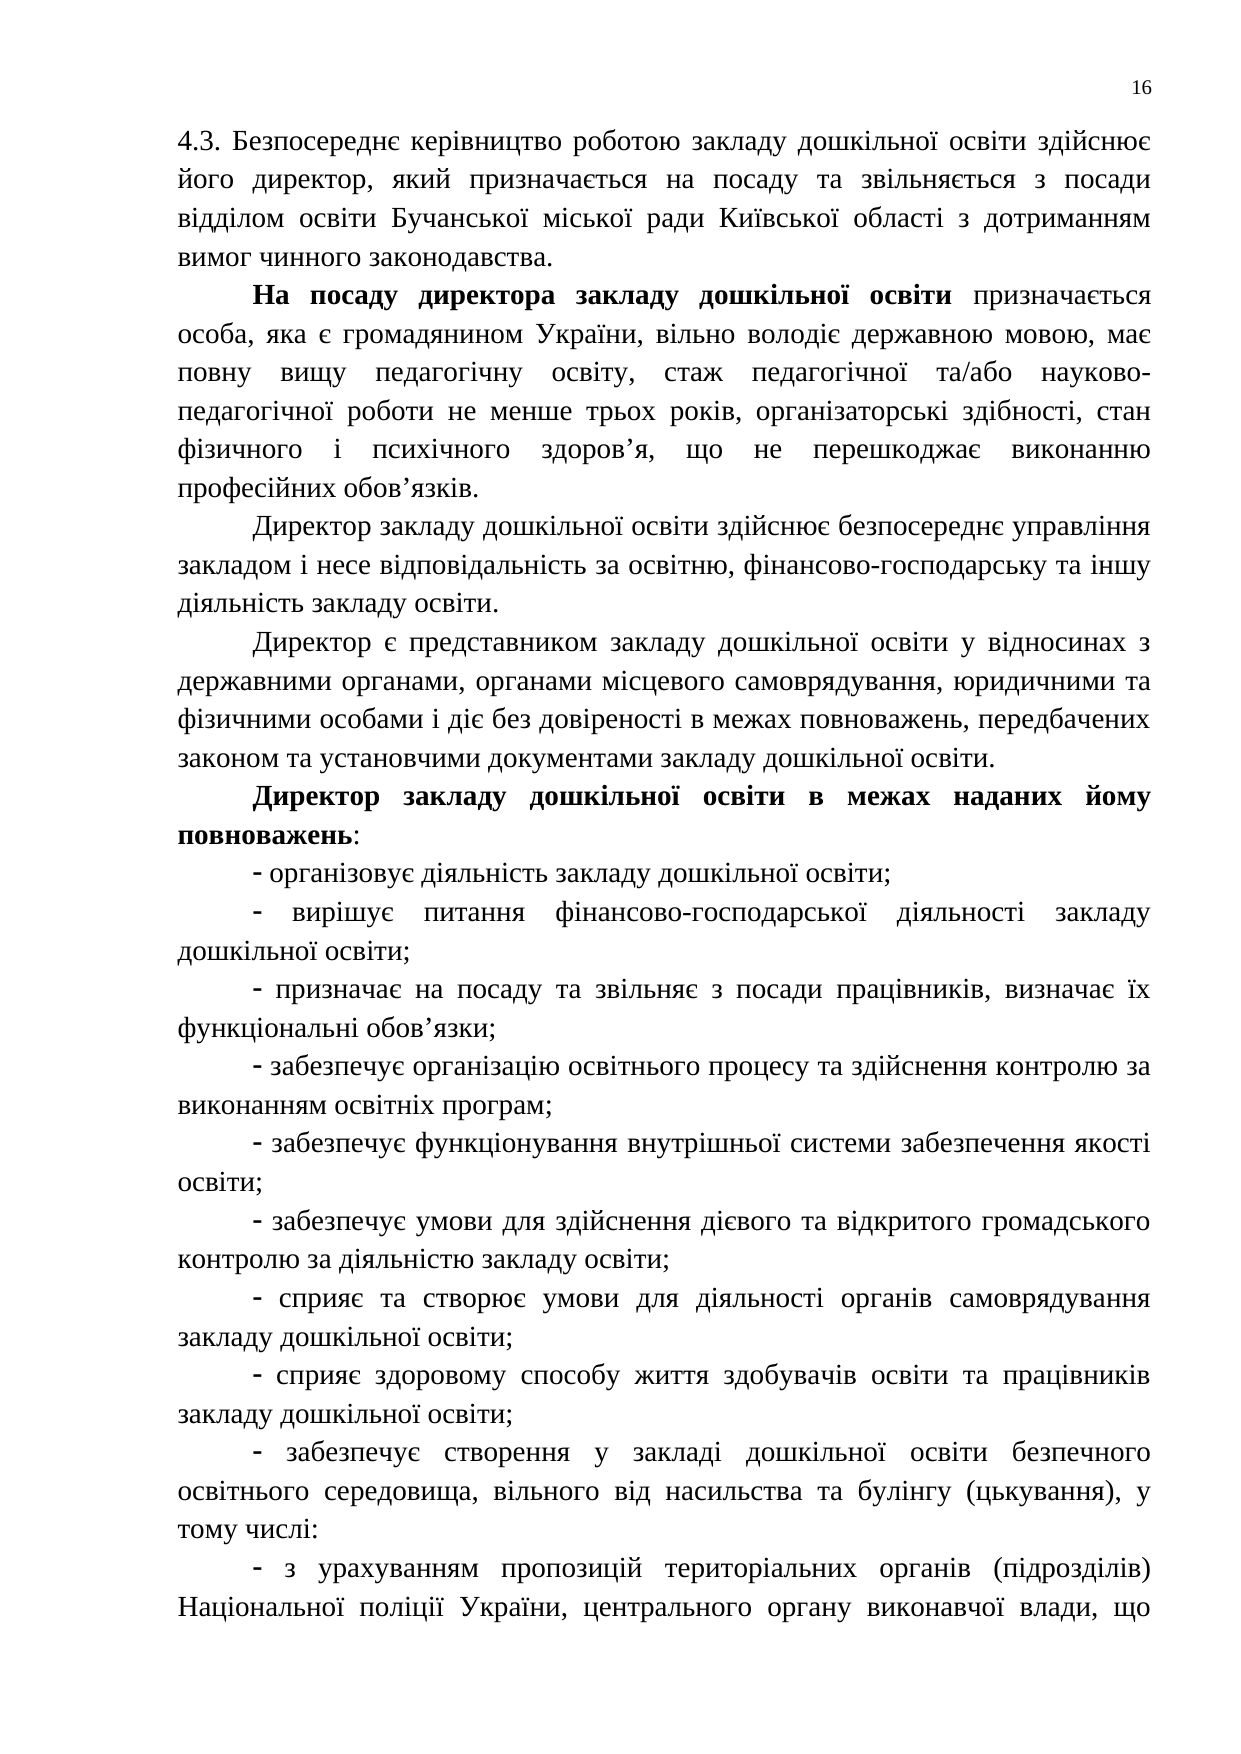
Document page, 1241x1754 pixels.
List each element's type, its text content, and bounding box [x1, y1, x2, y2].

text організовує діяльність закладу дошкільної освіти; [252, 855, 1152, 889]
text Директор закладу дошкільної освіти в межах наданих йому повноважень: [177, 778, 1152, 850]
text На посаду директора закладу дошкільної освіти призначається особа, яка є громадянином України, вільно володіє державною мовою, має повну вищу педагогічну освіту, стаж педагогічної та/або науково-педагогічної роботи не менше трьох років, організаторські здібності, стан фізичного і психічного здоров’я, що не перешкоджає виконанню професійних обов’язків. [177, 277, 1152, 503]
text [177, 1550, 1152, 1622]
text забезпечує організацію освітнього процесу та здійснення контролю за виконанням освітніх програм; [177, 1048, 1152, 1121]
text призначає на посаду та звільняє з посади працівників, визначає їх функціональні обов’язки; [177, 971, 1152, 1043]
text забезпечує умови для здійснення дієвого та відкритого громадського контролю за діяльністю закладу освіти; [177, 1203, 1152, 1275]
text Директор закладу дошкільної освіти здійснює безпосереднє управління закладом і несе відповідальність за освітню, фінансово-господарську та іншу діяльність закладу освіти. [177, 508, 1152, 619]
text вирішує питання фінансово-господарської діяльності закладу дошкільної освіти; [177, 894, 1152, 966]
text 4.3. Безпосереднє керівництво роботою закладу дошкільної освіти здійснює його директор, який призначається на посаду та звільняється з посади відділом освіти Бучанської міської ради Київської області з дотриманням вимог чинного законодавства. [177, 123, 1152, 272]
text забезпечує створення у закладі дошкільної освіти безпечного освітнього середовища, вільного від насильства та булінгу (цькування), у тому числі: [177, 1434, 1152, 1545]
text сприяє здоровому способу життя здобувачів освіти та працівників закладу дошкільної освіти; [177, 1357, 1152, 1429]
text сприяє та створює умови для діяльності органів самоврядування закладу дошкільної освіти; [177, 1280, 1152, 1352]
text Директор є представником закладу дошкільної освіти у відносинах з державними органами, органами місцевого самоврядування, юридичними та фізичними особами і діє без довіреності в межах повноважень, передбачених законом та установчими документами закладу дошкільної освіти. [177, 624, 1152, 773]
text забезпечує функціонування внутрішньої системи забезпечення якості освіти; [177, 1126, 1152, 1198]
